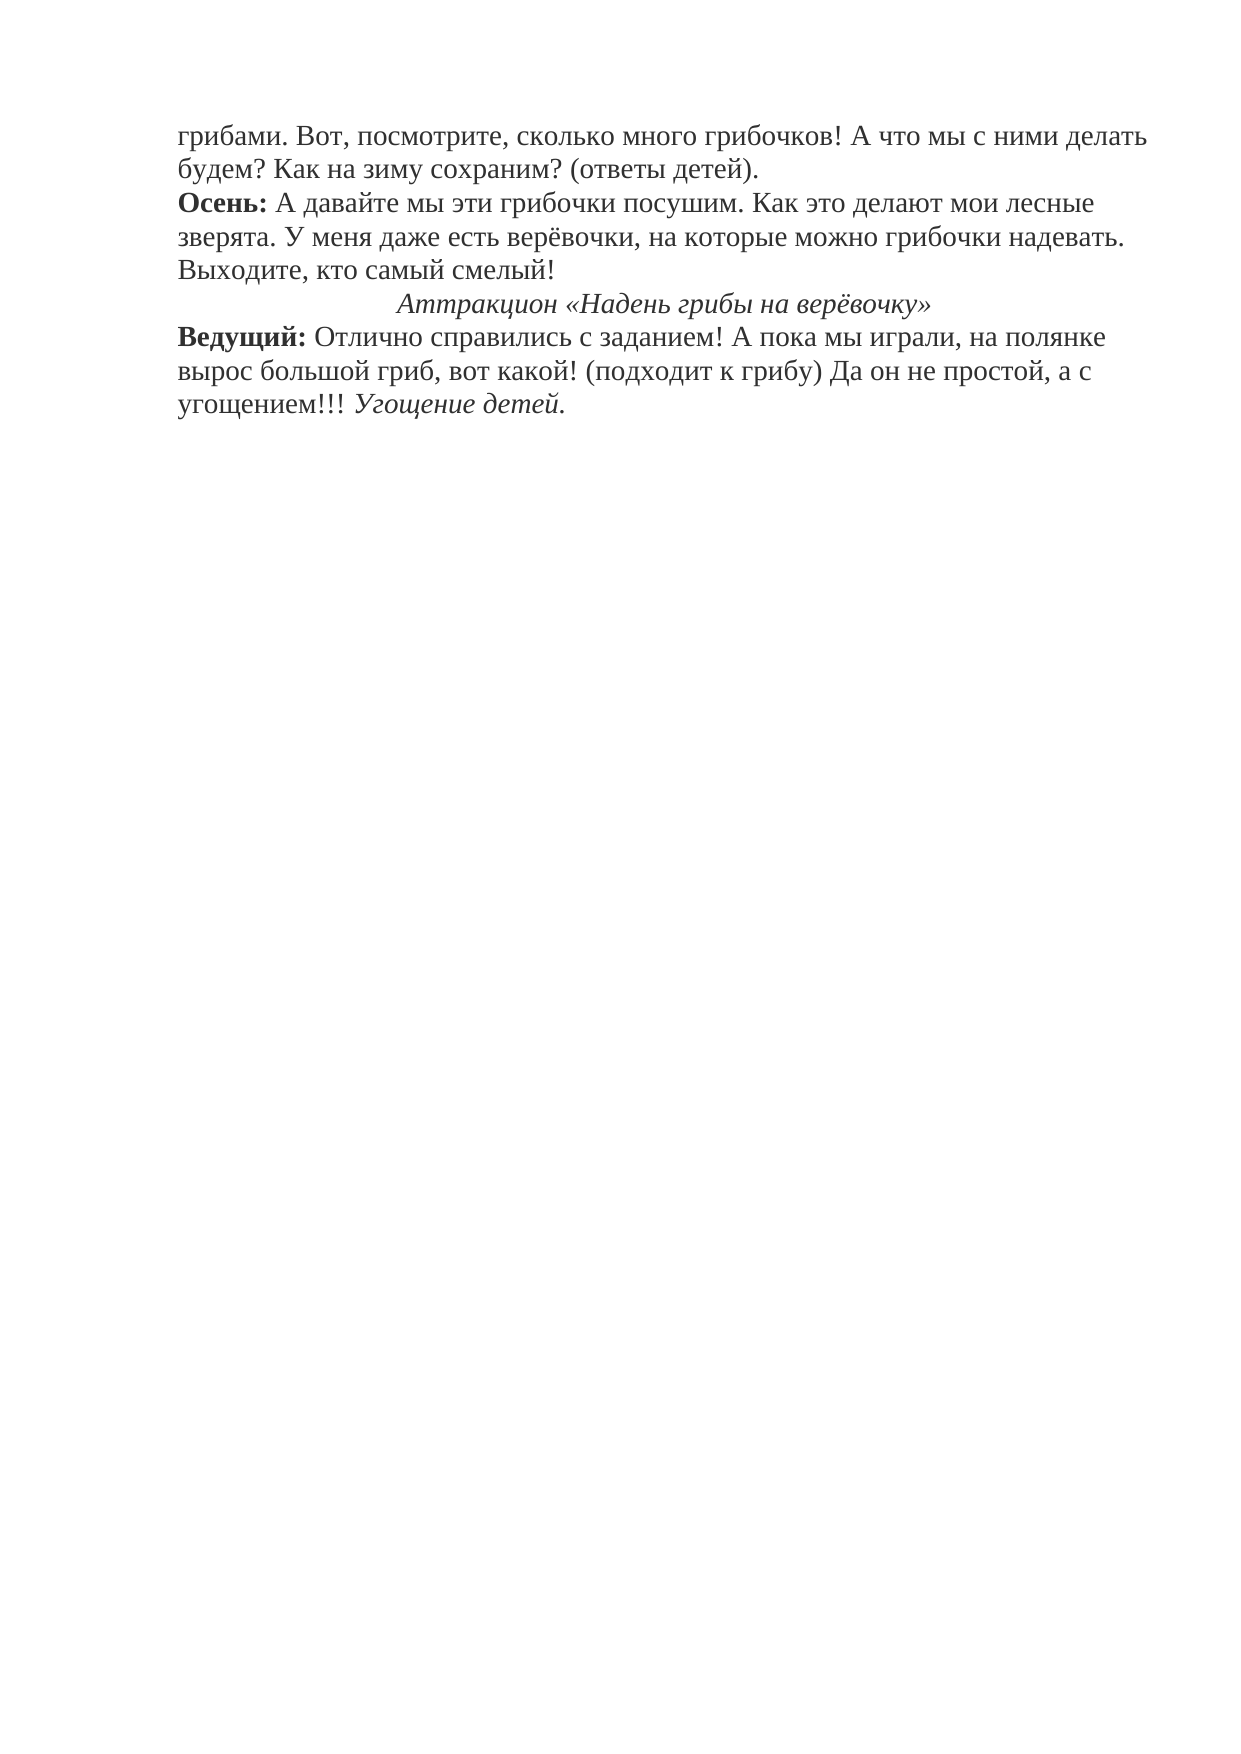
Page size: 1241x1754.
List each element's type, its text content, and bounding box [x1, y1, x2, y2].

text Осень: А давайте мы эти грибочки посушим. Как это делают мои лесные зверята. У меня даже есть верёвочки, на которые можно грибочки надевать. Выходите, кто самый смелый! [177, 185, 1152, 286]
text Ведущий: Отлично справились с заданием! А пока мы играли, на полянке вырос большой гриб, вот какой! (подходит к грибу) Да он не простой, а с угощением!!! Угощение детей. [177, 319, 1152, 420]
text Аттракцион «Надень грибы на верёвочку» [177, 286, 1152, 319]
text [177, 118, 1152, 185]
